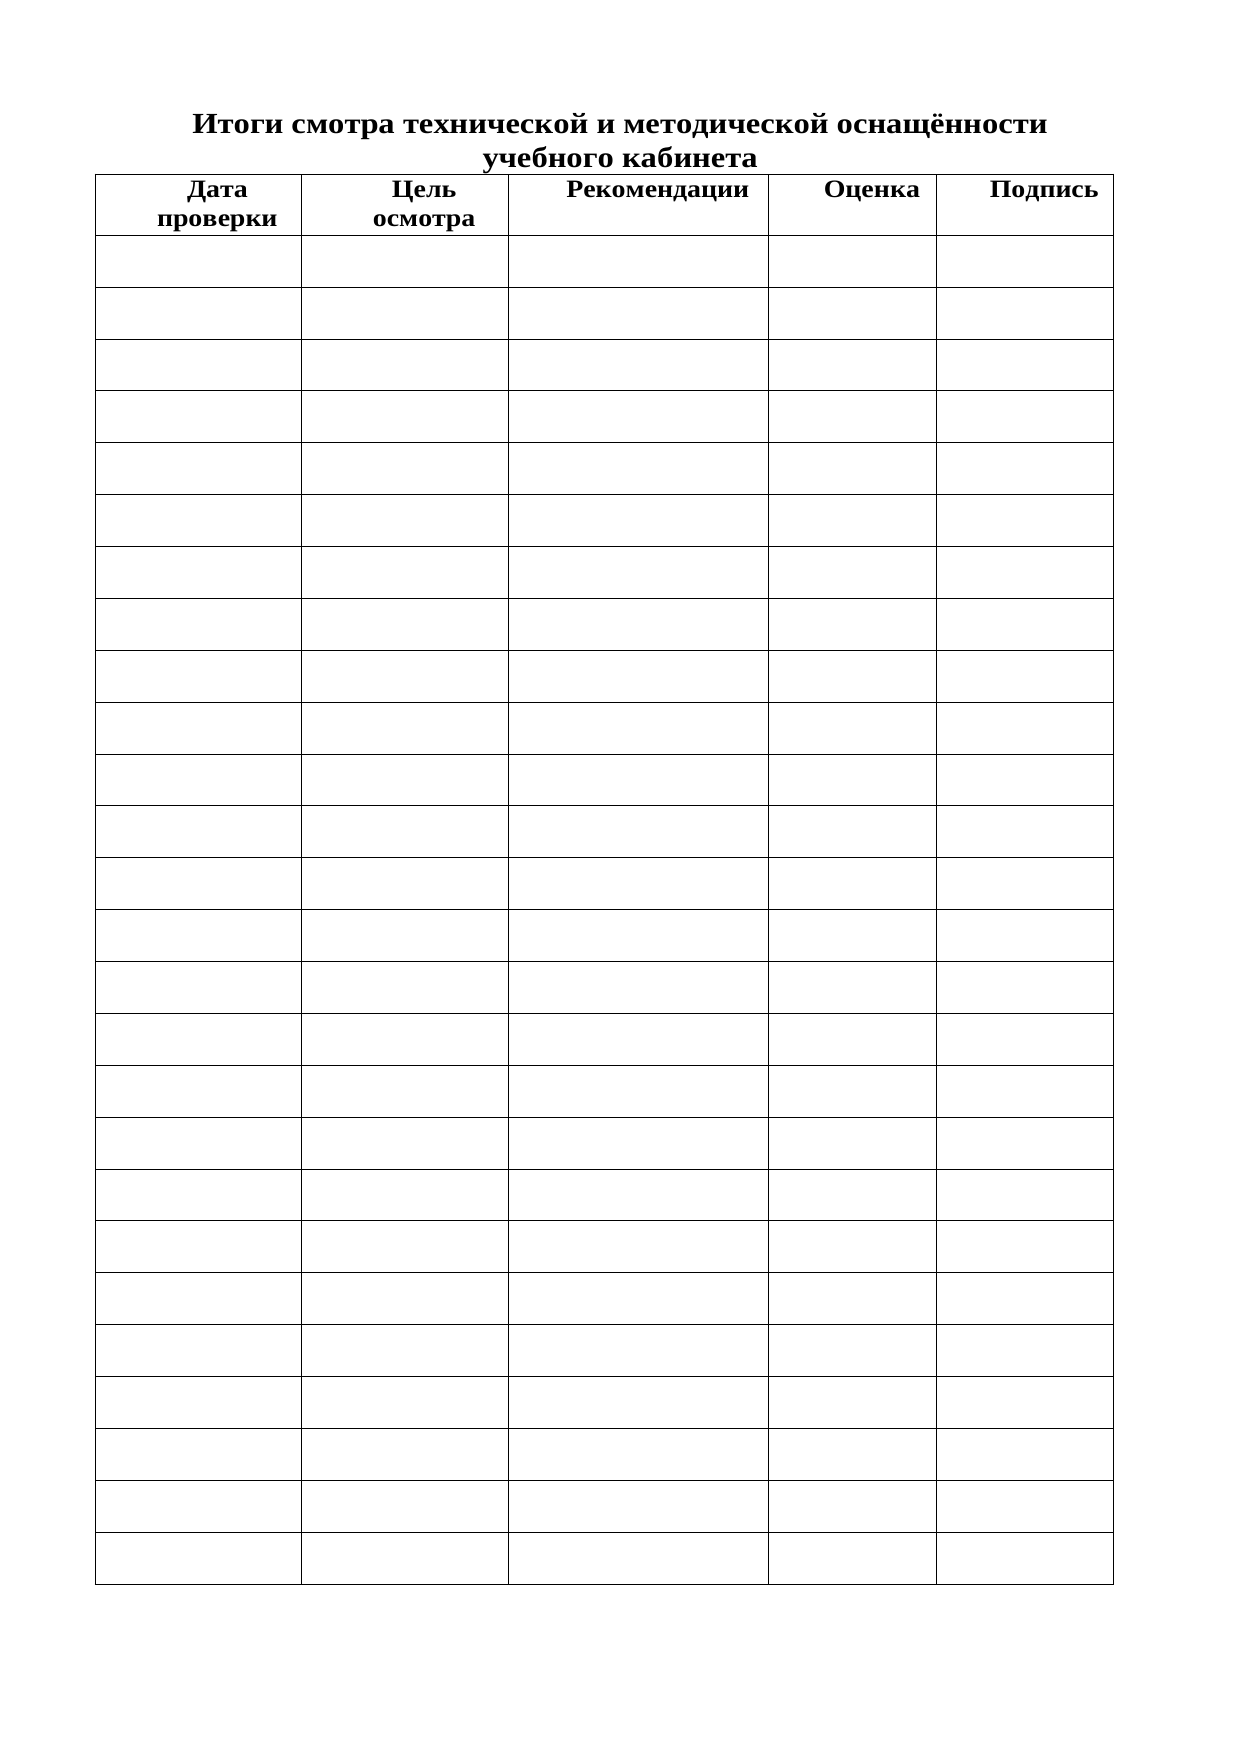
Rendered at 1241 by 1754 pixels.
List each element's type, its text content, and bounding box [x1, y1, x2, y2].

table_cell [937, 910, 1113, 961]
table_cell [509, 755, 768, 805]
table_cell [509, 288, 768, 338]
table_header Рекомендации [509, 175, 768, 235]
table_cell [509, 1533, 768, 1583]
table_cell [937, 236, 1113, 287]
table_cell [509, 806, 768, 857]
table_cell [509, 443, 768, 494]
table_cell [769, 651, 936, 702]
table_cell [769, 1429, 936, 1480]
table_cell [937, 858, 1113, 909]
table_cell [509, 1014, 768, 1065]
table_cell [96, 1273, 301, 1324]
table_cell [302, 1014, 508, 1065]
table_cell [96, 755, 301, 805]
table_cell [509, 910, 768, 961]
table_cell [509, 858, 768, 909]
table_cell [509, 391, 768, 442]
table_cell [302, 651, 508, 702]
table_cell [96, 236, 301, 287]
table_cell [96, 1221, 301, 1272]
table_cell [302, 443, 508, 494]
table_cell [96, 703, 301, 753]
table_cell [302, 1429, 508, 1480]
table_cell [509, 495, 768, 546]
table_cell [302, 703, 508, 753]
table_cell [509, 1118, 768, 1168]
table_cell [509, 547, 768, 598]
subtitle учебного кабинета [106, 140, 1134, 173]
table_cell [509, 340, 768, 390]
table_cell [302, 1066, 508, 1117]
table_cell [937, 1481, 1113, 1532]
table_cell [769, 1118, 936, 1168]
table_cell [96, 962, 301, 1013]
table_cell [769, 755, 936, 805]
table_cell [937, 495, 1113, 546]
table_cell [302, 910, 508, 961]
table_cell [769, 1014, 936, 1065]
table_cell [509, 1221, 768, 1272]
table_cell [937, 443, 1113, 494]
table_cell [769, 391, 936, 442]
table_cell [937, 1429, 1113, 1480]
table_cell [96, 1066, 301, 1117]
table_cell [769, 1533, 936, 1583]
table_cell [937, 962, 1113, 1013]
table_header Дата проверки [96, 175, 301, 235]
table_cell [96, 288, 301, 338]
table_cell [509, 1066, 768, 1117]
table_cell [509, 1325, 768, 1376]
table_cell [937, 599, 1113, 650]
table_cell [302, 391, 508, 442]
table_cell [937, 1170, 1113, 1220]
table_cell [937, 1325, 1113, 1376]
table_cell [937, 1118, 1113, 1168]
table_cell [96, 1429, 301, 1480]
table_cell [96, 340, 301, 390]
table_cell [96, 1377, 301, 1428]
table_cell [302, 806, 508, 857]
table_cell [509, 1481, 768, 1532]
table_cell [937, 340, 1113, 390]
table_cell [96, 443, 301, 494]
table_cell [96, 1170, 301, 1220]
table_cell [96, 599, 301, 650]
table_cell [302, 1533, 508, 1583]
table_cell [302, 288, 508, 338]
table_cell [937, 1066, 1113, 1117]
table_cell [769, 495, 936, 546]
table_cell [302, 547, 508, 598]
table_cell [769, 806, 936, 857]
table_cell [96, 547, 301, 598]
table_cell [302, 340, 508, 390]
table_cell [769, 443, 936, 494]
table_cell [937, 391, 1113, 442]
table_cell [96, 1325, 301, 1376]
table_cell [302, 1273, 508, 1324]
table_cell [769, 547, 936, 598]
table_cell [509, 1273, 768, 1324]
table_cell [937, 1377, 1113, 1428]
table_cell [96, 1118, 301, 1168]
table_cell [769, 1481, 936, 1532]
table_cell [509, 236, 768, 287]
table_cell [302, 1170, 508, 1220]
table_cell [937, 1221, 1113, 1272]
table_cell [302, 236, 508, 287]
table_cell [937, 1014, 1113, 1065]
table_cell [937, 547, 1113, 598]
table_cell [769, 910, 936, 961]
table_cell [302, 1481, 508, 1532]
table_cell [509, 599, 768, 650]
table_cell [769, 1066, 936, 1117]
table_cell [509, 703, 768, 753]
table_cell [302, 1221, 508, 1272]
table_cell [769, 1377, 936, 1428]
table_cell [96, 391, 301, 442]
table_cell [96, 651, 301, 702]
table_cell [96, 858, 301, 909]
table_cell [937, 288, 1113, 338]
table_cell [769, 288, 936, 338]
table_cell [302, 962, 508, 1013]
table_header Цель осмотра [302, 175, 508, 235]
table_header Оценка [769, 175, 936, 235]
table_cell [302, 1118, 508, 1168]
table_cell [769, 703, 936, 753]
table_cell [302, 599, 508, 650]
table_cell [937, 806, 1113, 857]
table_cell [769, 236, 936, 287]
table_cell [769, 599, 936, 650]
table_cell [96, 1014, 301, 1065]
table_cell [96, 1481, 301, 1532]
table_cell [937, 651, 1113, 702]
table_cell [937, 703, 1113, 753]
table_cell [769, 1170, 936, 1220]
table_cell [96, 495, 301, 546]
table_cell [509, 651, 768, 702]
table_cell [302, 755, 508, 805]
table_cell [769, 1325, 936, 1376]
table_cell [509, 962, 768, 1013]
table_cell [937, 1273, 1113, 1324]
table_cell [769, 340, 936, 390]
table_cell [769, 962, 936, 1013]
table_cell [937, 1533, 1113, 1583]
table_cell [769, 1221, 936, 1272]
subtitle Итоги смотра технической и методической оснащённости [106, 106, 1134, 140]
table_header Подпись [937, 175, 1113, 235]
table_cell [96, 1533, 301, 1583]
table_cell [302, 1377, 508, 1428]
table_cell [769, 858, 936, 909]
table_cell [769, 1273, 936, 1324]
table_cell [96, 910, 301, 961]
table_cell [509, 1170, 768, 1220]
table_cell [509, 1377, 768, 1428]
table_cell [302, 495, 508, 546]
table_cell [302, 858, 508, 909]
table_cell [302, 1325, 508, 1376]
table_cell [96, 806, 301, 857]
table_cell [509, 1429, 768, 1480]
table_cell [937, 755, 1113, 805]
